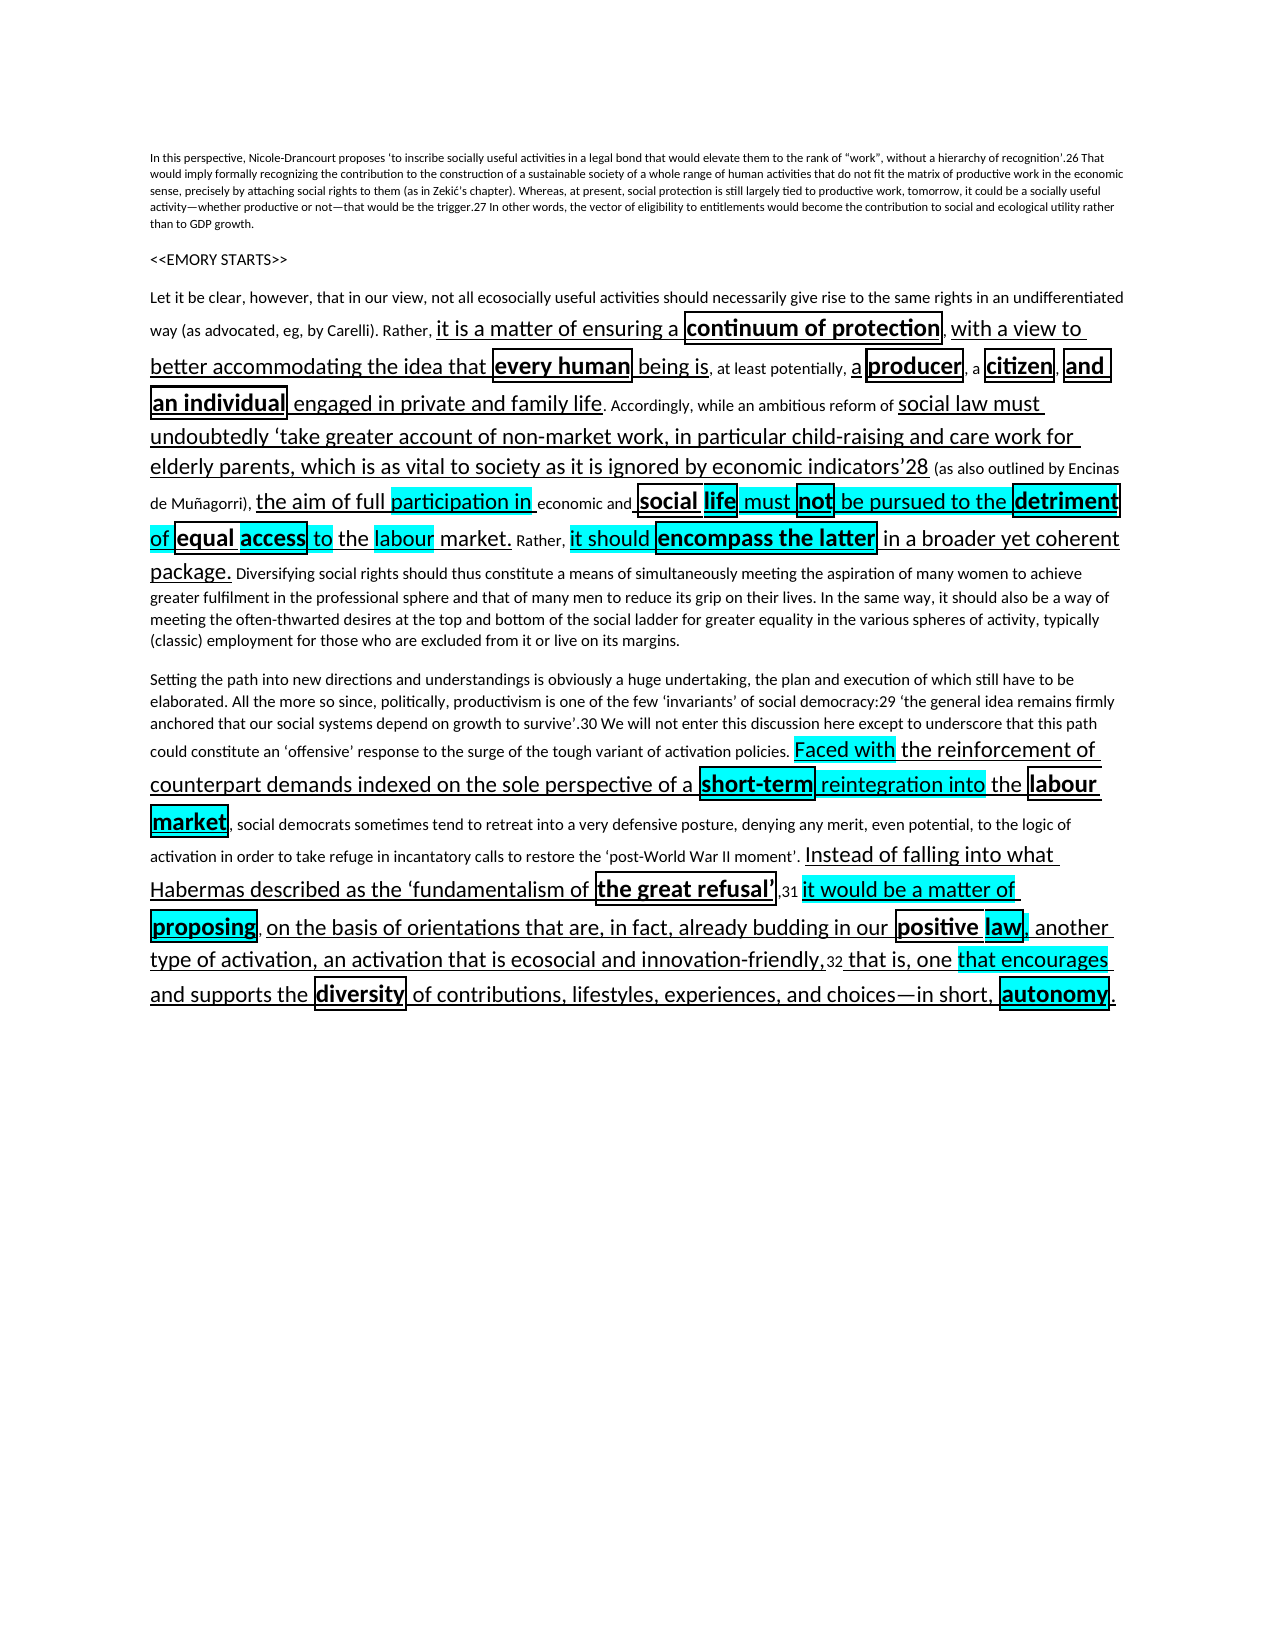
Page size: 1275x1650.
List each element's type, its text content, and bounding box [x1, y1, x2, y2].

text Setting the path into new directions and understandings is obviously a huge undertaking, the plan and execution of which still have to be elaborated. All the more so since, politically, productivism is one of the few ‘invariants’ of social democracy:29 ‘the general idea remains firmly anchored that our social systems depend on growth to survive’.30 We will not enter this discussion here except to underscore that this path could constitute an ‘offensive’ response to the surge of the tough variant of activation policies. Faced with the reinforcement of counterpart demands indexed on the sole perspective of a short-term reintegration into the labour market, social democrats sometimes tend to retreat into a very defensive posture, denying any merit, even potential, to the logic of activation in order to take refuge in incantatory calls to restore the ‘post-World War II moment’. Instead of falling into what Habermas described as the ‘fundamentalism of the great refusal’,31 it would be a matter of proposing, on the basis of orientations that are, in fact, already budding in our positive law, another type of activation, an activation that is ecosocial and innovation-friendly,32 that is, one that encourages and supports the diversity of contributions, lifestyles, experiences, and choices—in short, autonomy. [150, 669, 1125, 1011]
text Let it be clear, however, that in our view, not all ecosocially useful activities should necessarily give rise to the same rights in an undifferentiated way (as advocated, eg, by Carelli). Rather, it is a matter of ensuring a continuum of protection, with a view to better accommodating the idea that every human being is, at least potentially, a producer, a citizen, and an individual engaged in private and family life. Accordingly, while an ambitious reform of social law must undoubtedly ‘take greater account of non-market work, in particular child-raising and care work for elderly parents, which is as vital to society as it is ignored by economic indicators’28 (as also outlined by Encinas de Muñagorri), the aim of full participation in economic and social life must not be pursued to the detriment of equal access to the labour market. Rather, it should encompass the latter in a broader yet coherent package. Diversifying social rights should thus constitute a means of simultaneously meeting the aspiration of many women to achieve greater fulfilment in the professional sphere and that of many men to reduce its grip on their lives. In the same way, it should also be a way of meeting the often-thwarted desires at the top and bottom of the social ladder for greater equality in the various spheres of activity, typically (classic) employment for those who are excluded from it or live on its margins. [150, 287, 1125, 651]
text In this perspective, Nicole-Drancourt proposes ‘to inscribe socially useful activities in a legal bond that would elevate them to the rank of “work”, without a hierarchy of recognition’.26 That would imply formally recognizing the contribution to the construction of a sustainable society of a whole range of human activities that do not fit the matrix of productive work in the economic sense, precisely by attaching social rights to them (as in Zekić’s chapter). Whereas, at present, social protection is still largely tied to productive work, tomorrow, it could be a socially useful activity—whether productive or not—that would be the trigger.27 In other words, the vector of eligibility to entitlements would become the contribution to social and ecological utility rather than to GDP growth. [150, 150, 1125, 231]
text <<EMORY STARTS>> [150, 249, 1125, 269]
